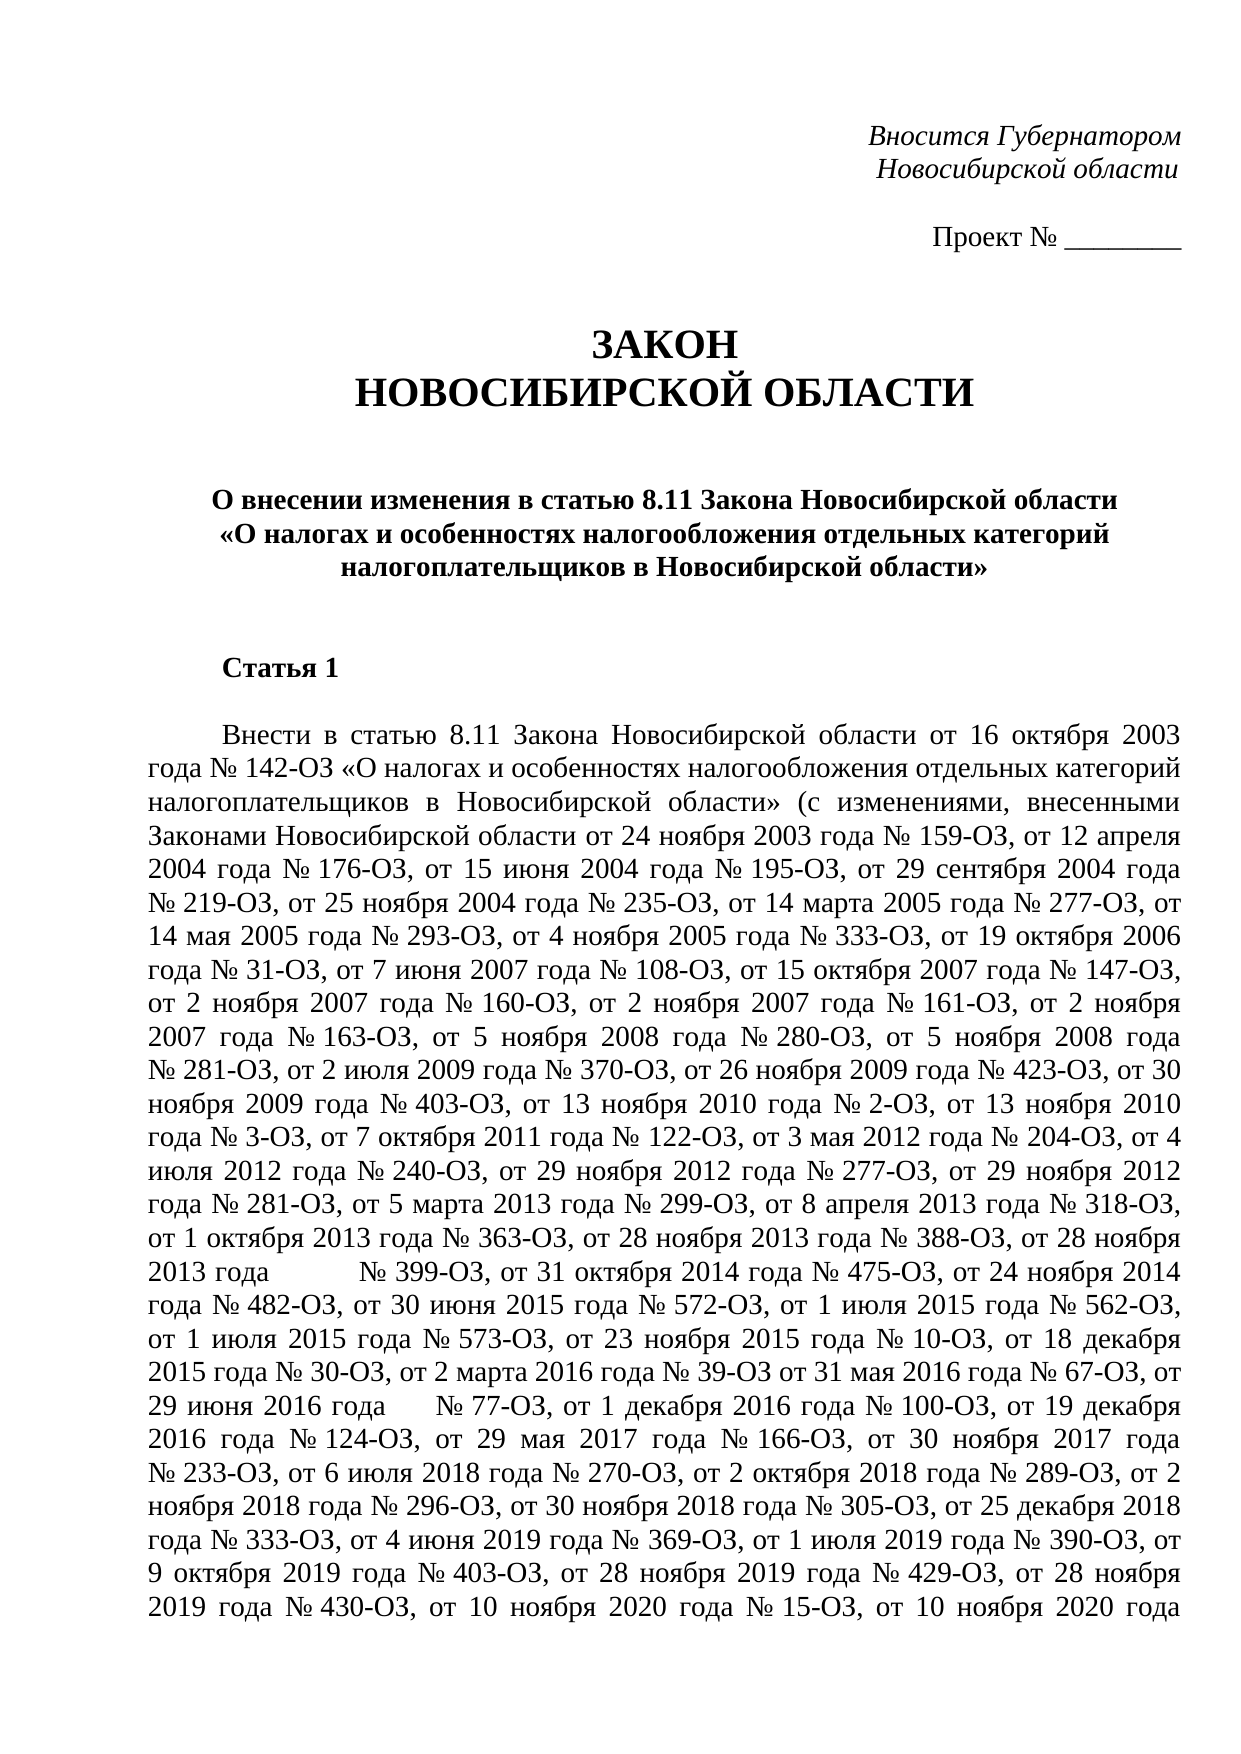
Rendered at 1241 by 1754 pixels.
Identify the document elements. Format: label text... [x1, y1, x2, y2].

text Проект № ________ [148, 219, 1181, 252]
text НОВОСИБИРСКОЙ ОБЛАСТИ [148, 367, 1181, 415]
text Статья 1 [148, 650, 1181, 683]
text О внесении изменения в статью 8.11 Закона Новосибирской области «О налогах и особенностях налогообложения отдельных категорий налогоплательщиков в Новосибирской области» [148, 482, 1181, 583]
text Новосибирской области [148, 152, 1181, 185]
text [148, 717, 1181, 1623]
text Вносится Губернатором [148, 118, 1181, 152]
text ЗАКОН [148, 319, 1181, 367]
